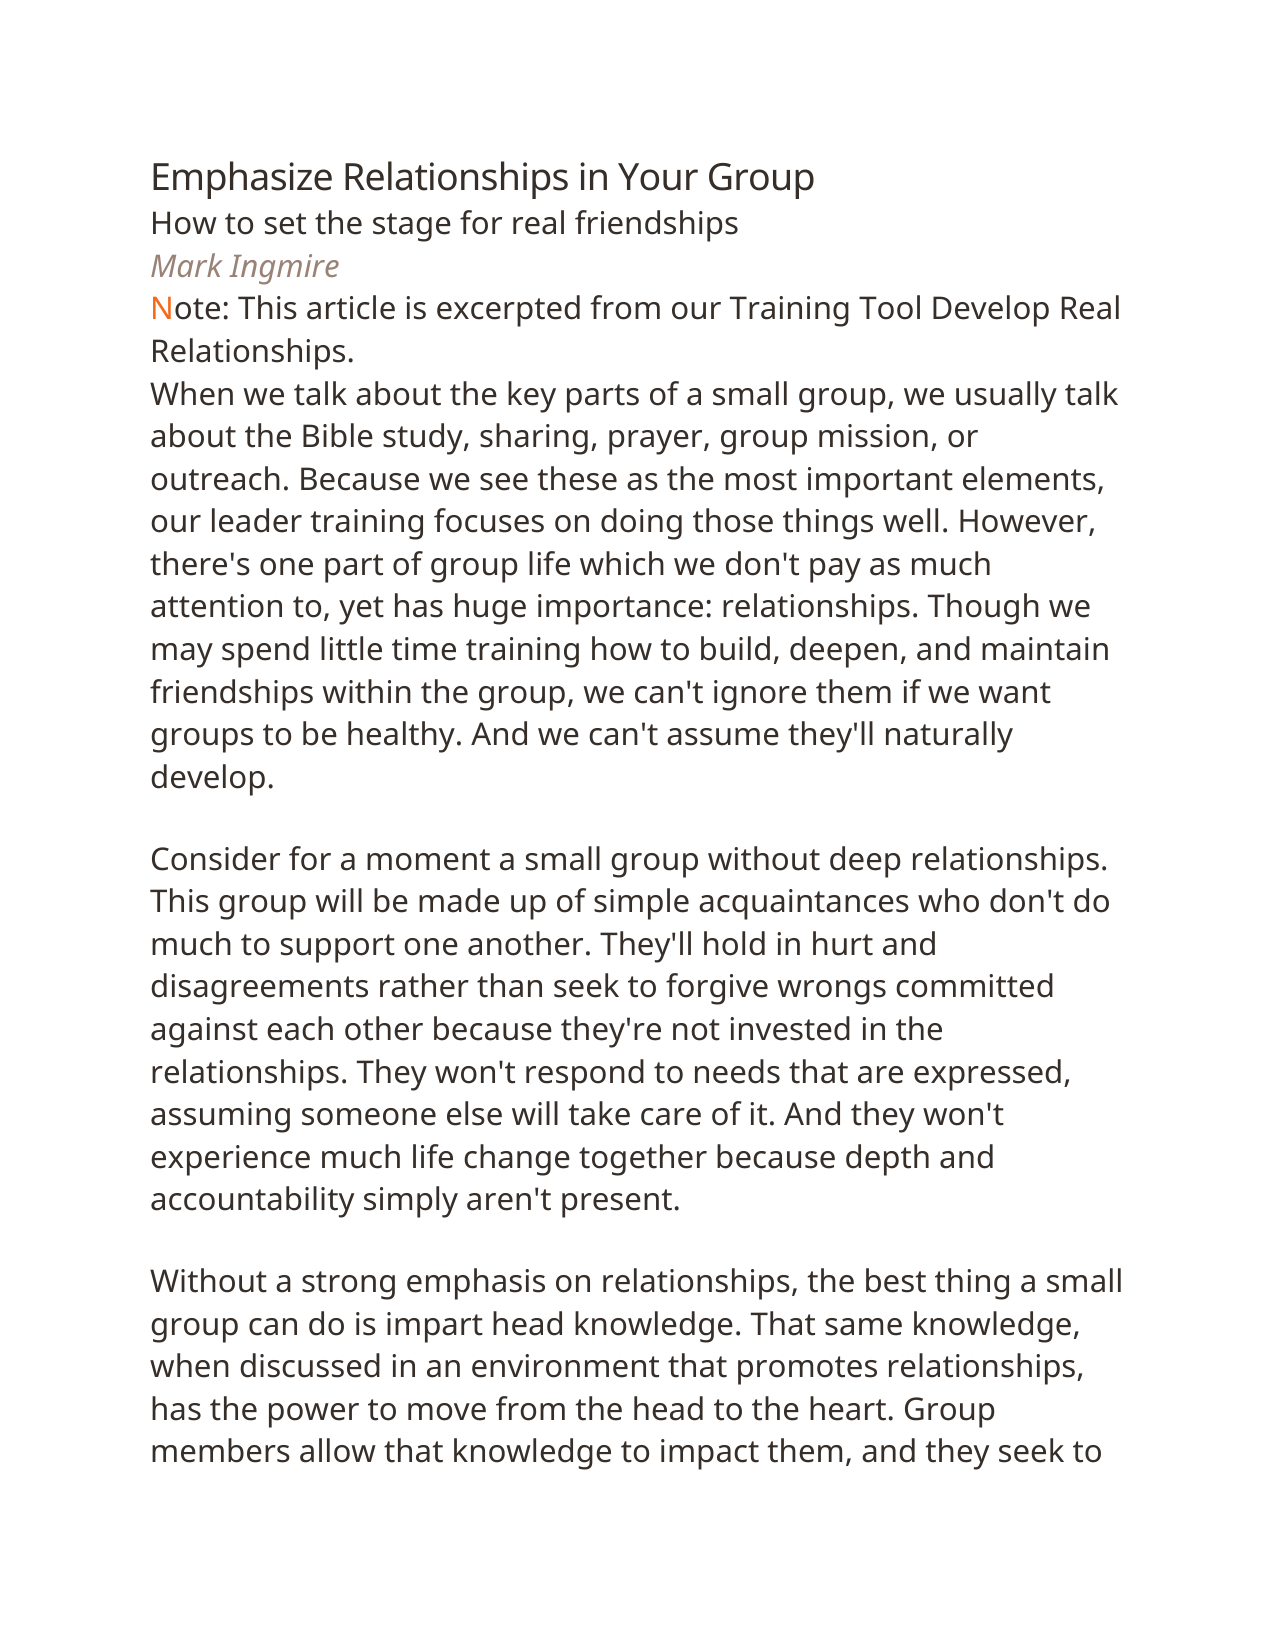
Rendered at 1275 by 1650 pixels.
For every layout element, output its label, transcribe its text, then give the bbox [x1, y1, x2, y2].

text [150, 1259, 1125, 1472]
text Consider for a moment a small group without deep relationships. This group will be made up of simple acquaintances who don't do much to support one another. They'll hold in hurt and disagreements rather than seek to forgive wrongs committed against each other because they're not invested in the relationships. They won't respond to needs that are expressed, assuming someone else will take care of it. And they won't experience much life change together because depth and accountability simply aren't present. [150, 837, 1125, 1220]
text Note: This article is excerpted from our Training Tool Develop Real Relationships. [150, 286, 1125, 371]
text How to set the stage for real friendships [150, 201, 1125, 244]
text When we talk about the key parts of a small group, we usually talk about the Bible study, sharing, prayer, group mission, or outreach. Because we see these as the most important elements, our leader training focuses on doing those things well. However, there's one part of group life which we don't pay as much attention to, yet has huge importance: relationships. Though we may spend little time training how to build, deepen, and maintain friendships within the group, we can't ignore them if we want groups to be healthy. And we can't assume they'll naturally develop. [150, 371, 1125, 797]
text Mark Ingmire [150, 244, 1125, 286]
text Emphasize Relationships in Your Group [150, 150, 1125, 201]
